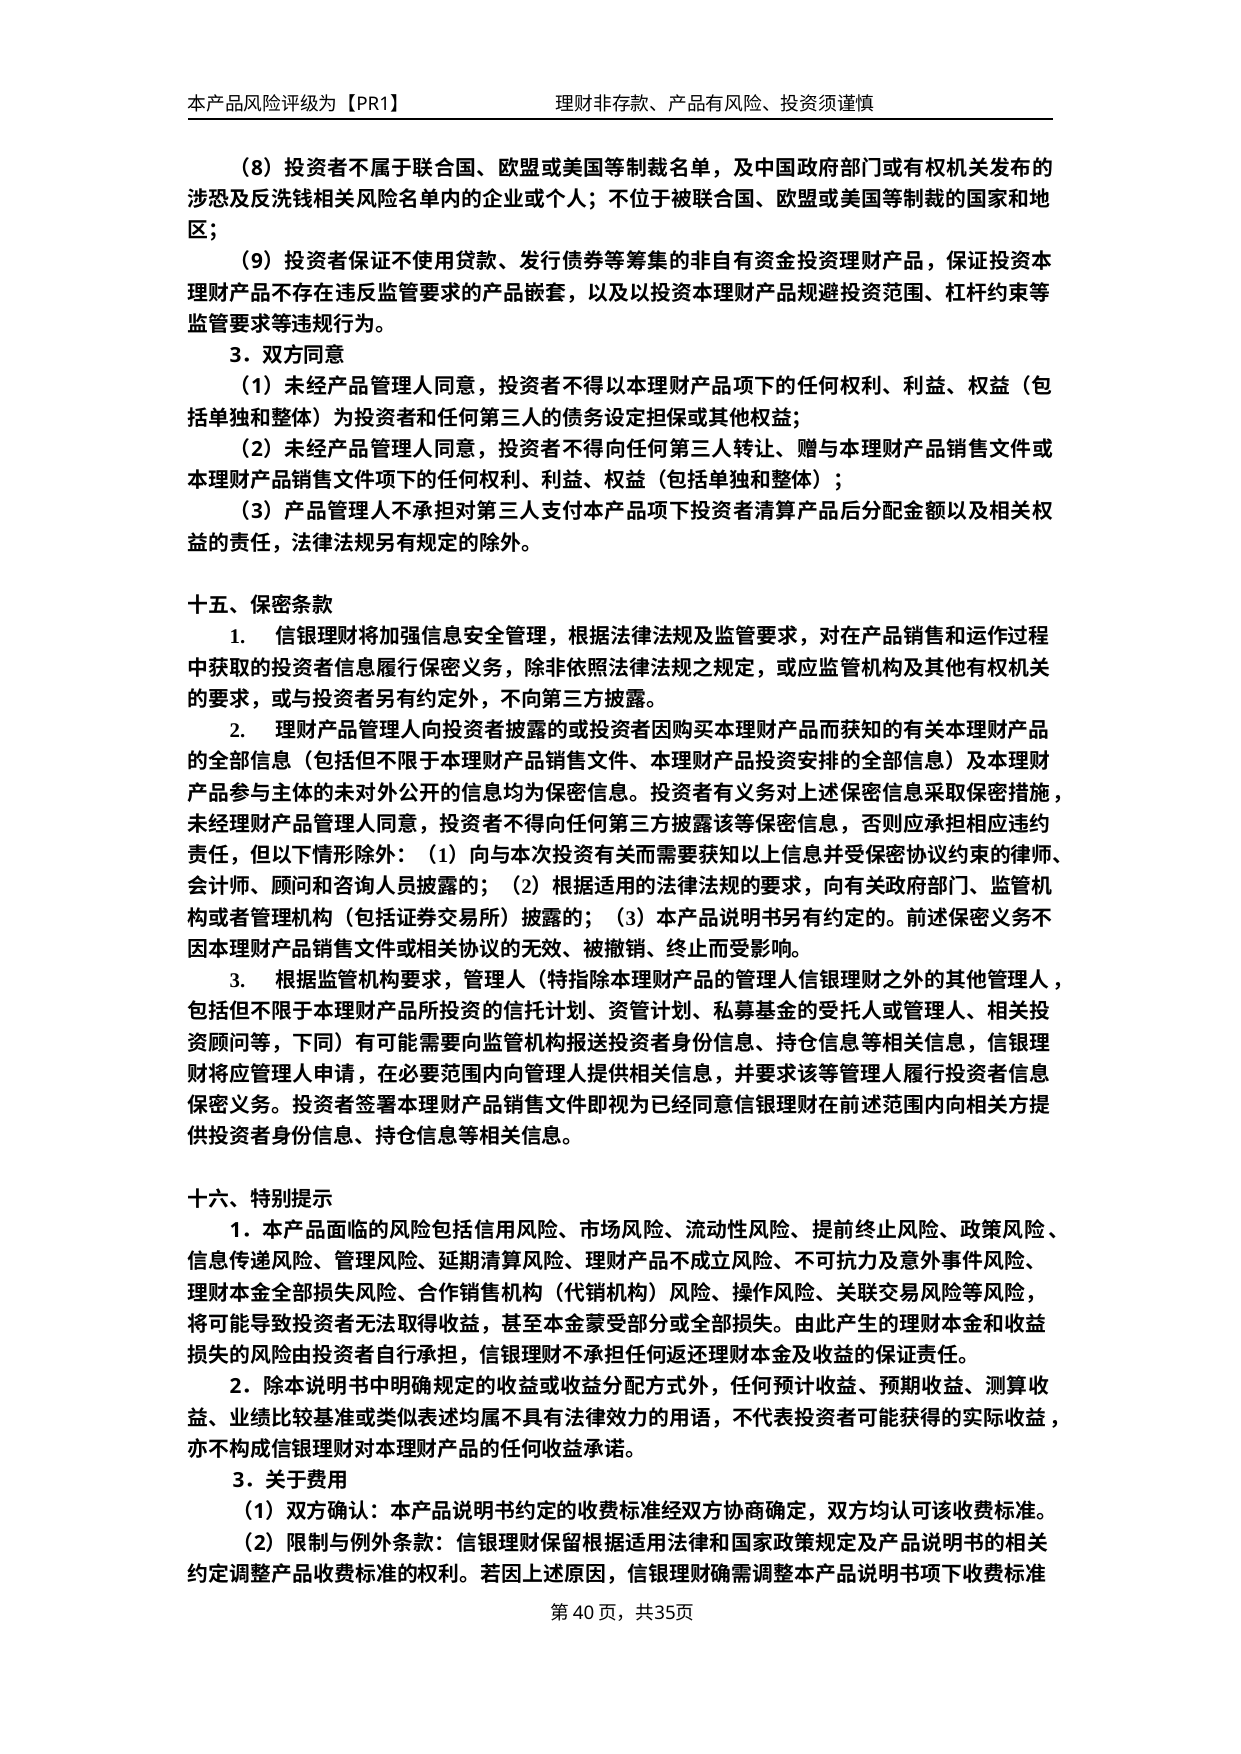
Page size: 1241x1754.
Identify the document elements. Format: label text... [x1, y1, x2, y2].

text （9）投资者保证不使用贷款、发行债券等筹集的非自有资金投资理财产品，保证投资本理财产品不存在违反监管要求的产品嵌套，以及以投资本理财产品规避投资范围、杠杆约束等监管要求等违规行为。 [187, 244, 1053, 337]
text 2．除本说明书中明确规定的收益或收益分配方式外，任何预计收益、预期收益、测算收益、业绩比较基准或类似表述均属不具有法律效力的用语，不代表投资者可能获得的实际收益，亦不构成信银理财对本理财产品的任何收益承诺。 [187, 1369, 1049, 1462]
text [187, 1525, 1049, 1587]
text （3）产品管理人不承担对第三人支付本产品项下投资者清算产品后分配金额以及相关权益的责任，法律法规另有规定的除外。 [187, 494, 1053, 556]
text 3．双方同意 [187, 337, 1053, 369]
text （1）双方确认：本产品说明书约定的收费标准经双方协商确定，双方均认可该收费标准。 [187, 1494, 1049, 1525]
list 信银理财将加强信息安全管理，根据法律法规及监管要求，对在产品销售和运作过程中获取的投资者信息履行保密义务，除非依照法律法规之规定，或应监管机构及其他有权机关的要求，或与投资者另有约定外，不向第三方披露。 [187, 619, 1053, 712]
text （1）未经产品管理人同意，投资者不得以本理财产品项下的任何权利、利益、权益（包括单独和整体）为投资者和任何第三人的债务设定担保或其他权益； [187, 369, 1053, 431]
text （8）投资者不属于联合国、欧盟或美国等制裁名单，及中国政府部门或有权机关发布的涉恐及反洗钱相关风险名单内的企业或个人；不位于被联合国、欧盟或美国等制裁的国家和地区； [187, 150, 1053, 244]
text 3．关于费用 [187, 1462, 1049, 1494]
text 十五、保密条款 [187, 587, 1053, 619]
text 1．本产品面临的风险包括信用风险、市场风险、流动性风险、提前终止风险、政策风险、信息传递风险、管理风险、延期清算风险、理财产品不成立风险、不可抗力及意外事件风险、理财本金全部损失风险、合作销售机构（代销机构）风险、操作风险、关联交易风险等风险，将可能导致投资者无法取得收益，甚至本金蒙受部分或全部损失。由此产生的理财本金和收益损失的风险由投资者自行承担，信银理财不承担任何返还理财本金及收益的保证责任。 [187, 1212, 1049, 1369]
list 根据监管机构要求，管理人（特指除本理财产品的管理人信银理财之外的其他管理人，包括但不限于本理财产品所投资的信托计划、资管计划、私募基金的受托人或管理人、相关投资顾问等，下同）有可能需要向监管机构报送投资者身份信息、持仓信息等相关信息，信银理财将应管理人申请，在必要范围内向管理人提供相关信息，并要求该等管理人履行投资者信息保密义务。投资者签署本理财产品销售文件即视为已经同意信银理财在前述范围内向相关方提供投资者身份信息、持仓信息等相关信息。 [187, 962, 1053, 1150]
list 理财产品管理人向投资者披露的或投资者因购买本理财产品而获知的有关本理财产品的全部信息（包括但不限于本理财产品销售文件、本理财产品投资安排的全部信息）及本理财产品参与主体的未对外公开的信息均为保密信息。投资者有义务对上述保密信息采取保密措施，未经理财产品管理人同意，投资者不得向任何第三方披露该等保密信息，否则应承担相应违约责任，但以下情形除外：（1）向与本次投资有关而需要获知以上信息并受保密协议约束的律师、会计师、顾问和咨询人员披露的；（2）根据适用的法律法规的要求，向有关政府部门、监管机构或者管理机构（包括证券交易所）披露的；（3）本产品说明书另有约定的。前述保密义务不因本理财产品销售文件或相关协议的无效、被撤销、终止而受影响。 [187, 712, 1053, 962]
text 十六、特别提示 [187, 1181, 1050, 1212]
text （2）未经产品管理人同意，投资者不得向任何第三人转让、赠与本理财产品销售文件或本理财产品销售文件项下的任何权利、利益、权益（包括单独和整体）； [187, 431, 1053, 494]
